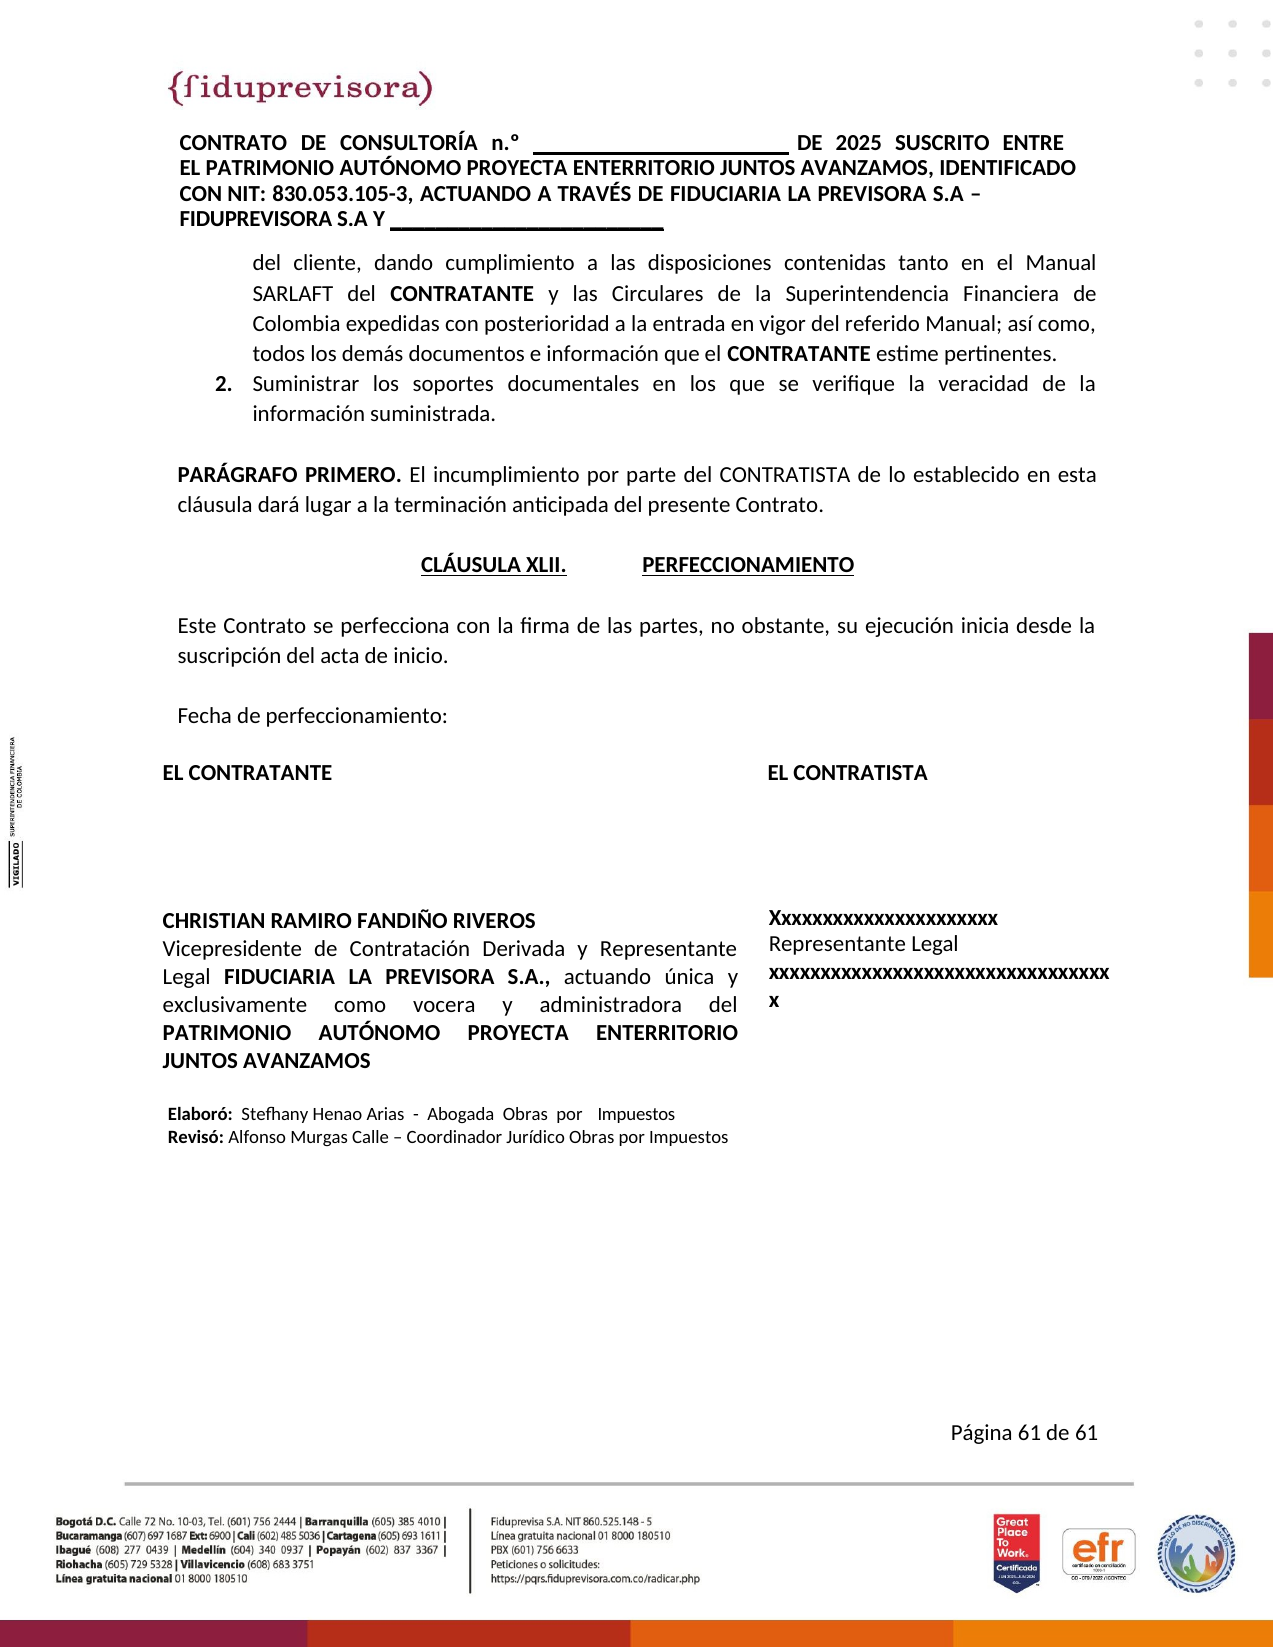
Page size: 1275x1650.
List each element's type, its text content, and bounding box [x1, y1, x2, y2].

picture [163, 18, 1275, 110]
list Suministrar los soportes documentales en los que se verifique la veracidad de la información suministrada. [215, 369, 1098, 428]
text Fecha de perfeccionamiento: [177, 702, 1098, 730]
table_header CHRISTIAN RAMIRO FANDIÑO RIVEROS Vicepresidente de Contratación Derivada y Representante Legal FIDUCIARIA LA PREVISORA S.A., actuando única y exclusivamente como vocera y administradora del PATRIMONIO AUTÓNOMO PROYECTA ENTERRITORIO JUNTOS AVANZAMOS Elaboró: Stefhany Henao Arias - Abogada Obras por Impuestos Revisó: Alfonso Murgas Calle – Coordinador Jurídico Obras por Impuestos [163, 906, 738, 1148]
table_header Xxxxxxxxxxxxxxxxxxxxxx Representante Legal xxxxxxxxxxxxxxxxxxxxxxxxxxxxxxxxxx [738, 906, 1112, 1148]
text CLÁUSULA XLII. PERFECCIONAMIENTO [177, 551, 1098, 579]
text Este Contrato se perfecciona con la firma de las partes, no obstante, su ejecución inicia desde la suscripción del acta de inicio. [177, 611, 1098, 669]
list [215, 248, 1098, 367]
picture [0, 628, 1273, 1647]
text PARÁGRAFO PRIMERO. El incumplimiento por parte del CONTRATISTA de lo establecido en esta cláusula dará lugar a la terminación anticipada del presente Contrato. [177, 460, 1098, 518]
text EL CONTRATANTE EL CONTRATISTA [162, 762, 1098, 785]
